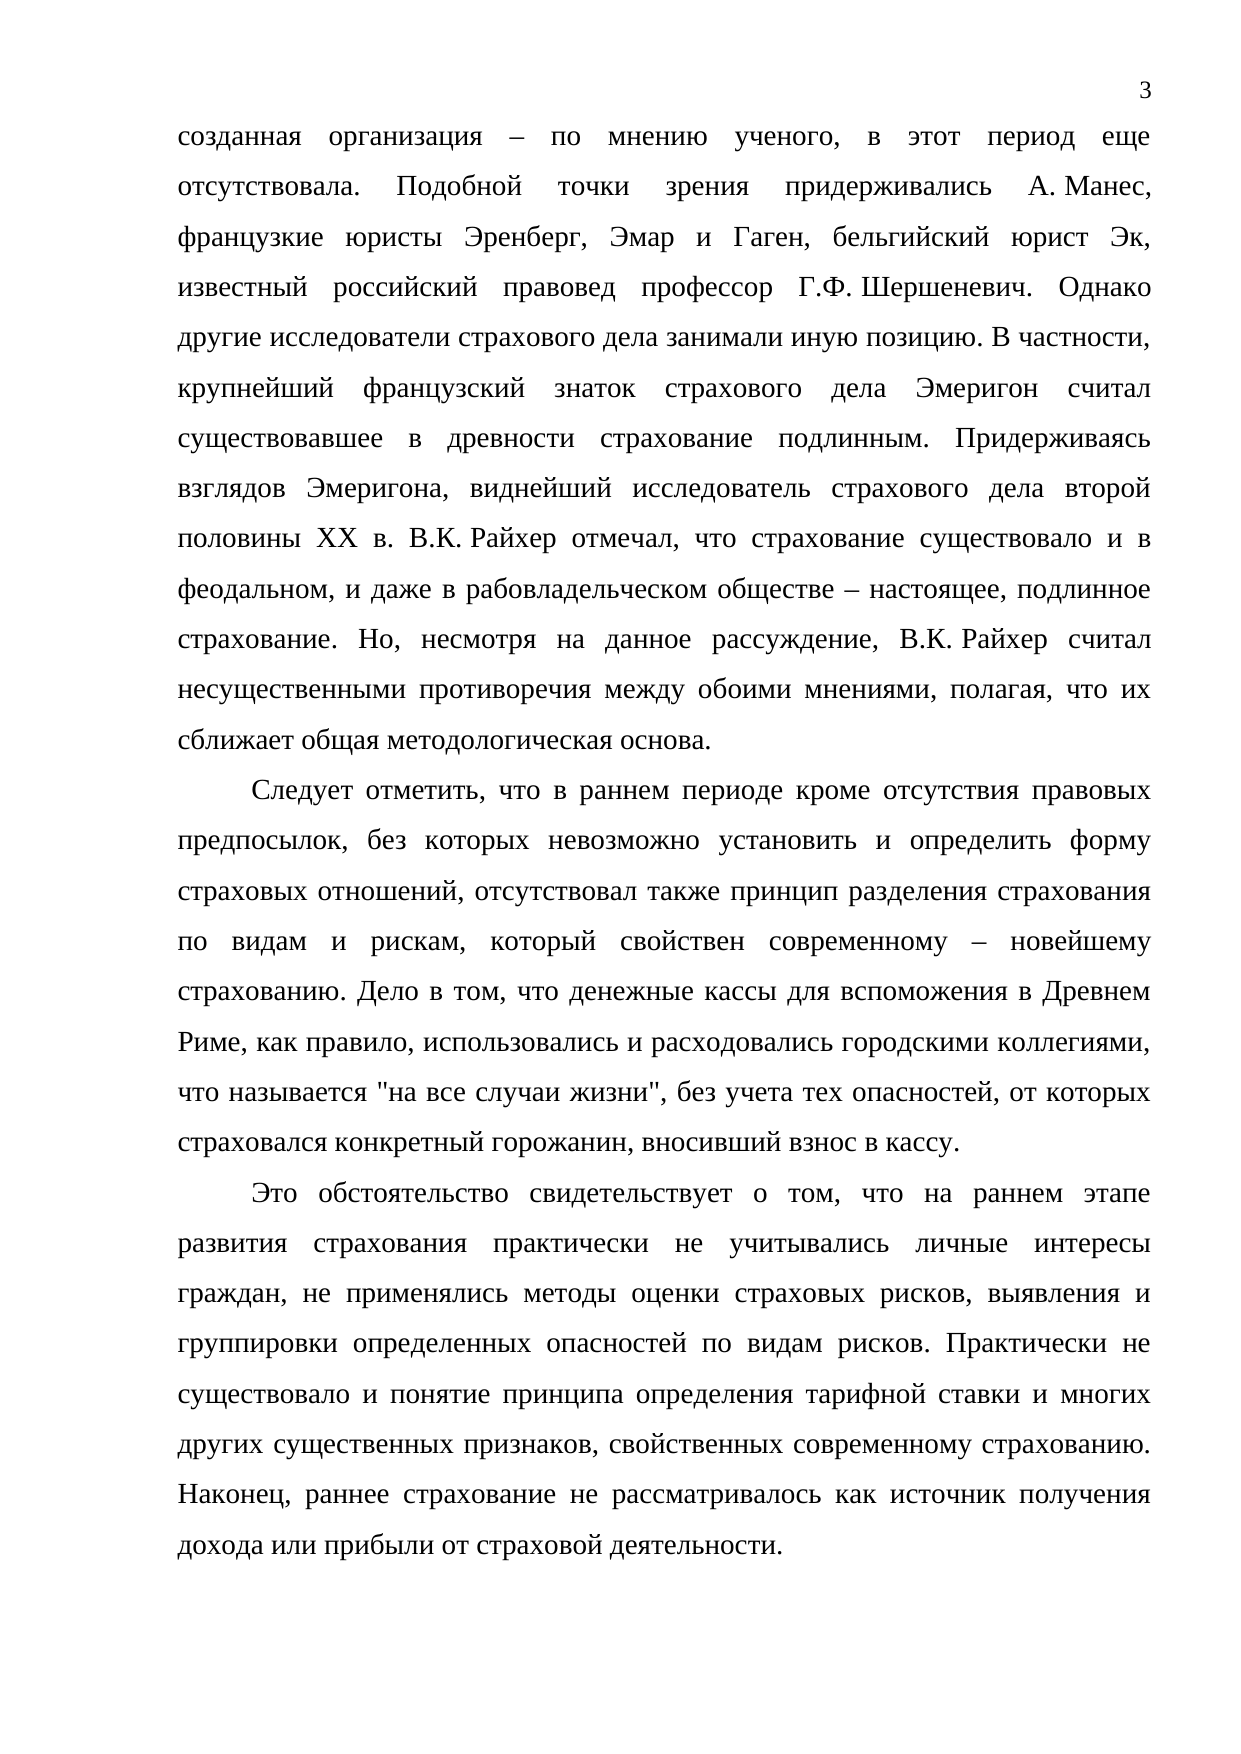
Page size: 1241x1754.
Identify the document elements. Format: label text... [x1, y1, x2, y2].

text Это обстоятельство свидетельствует о том, что на раннем этапе развития страхования практически не учитывались личные интересы граждан, не применялись методы оценки страховых рисков, выявления и группировки определенных опасностей по видам рисков. Практически не существовало и понятие принципа определения тарифной ставки и многих других существенных признаков, свойственных современному страхованию. Наконец, раннее страхование не рассматривалось как источник получения дохода или прибыли от страховой деятельности. [177, 1175, 1152, 1560]
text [177, 118, 1152, 755]
text Следует отметить, что в раннем периоде кроме отсутствия правовых предпосылок, без которых невозможно установить и определить форму страховых отношений, отсутствовал также принцип разделения страхования по видам и рискам, который свойствен современному – новейшему страхованию. Дело в том, что денежные кассы для вспоможения в Древнем Риме, как правило, использовались и расходовались городскими коллегиями, что называется "на все случаи жизни", без учета тех опасностей, от которых страховался конкретный горожанин, вносивший взнос в кассу. [177, 772, 1152, 1158]
